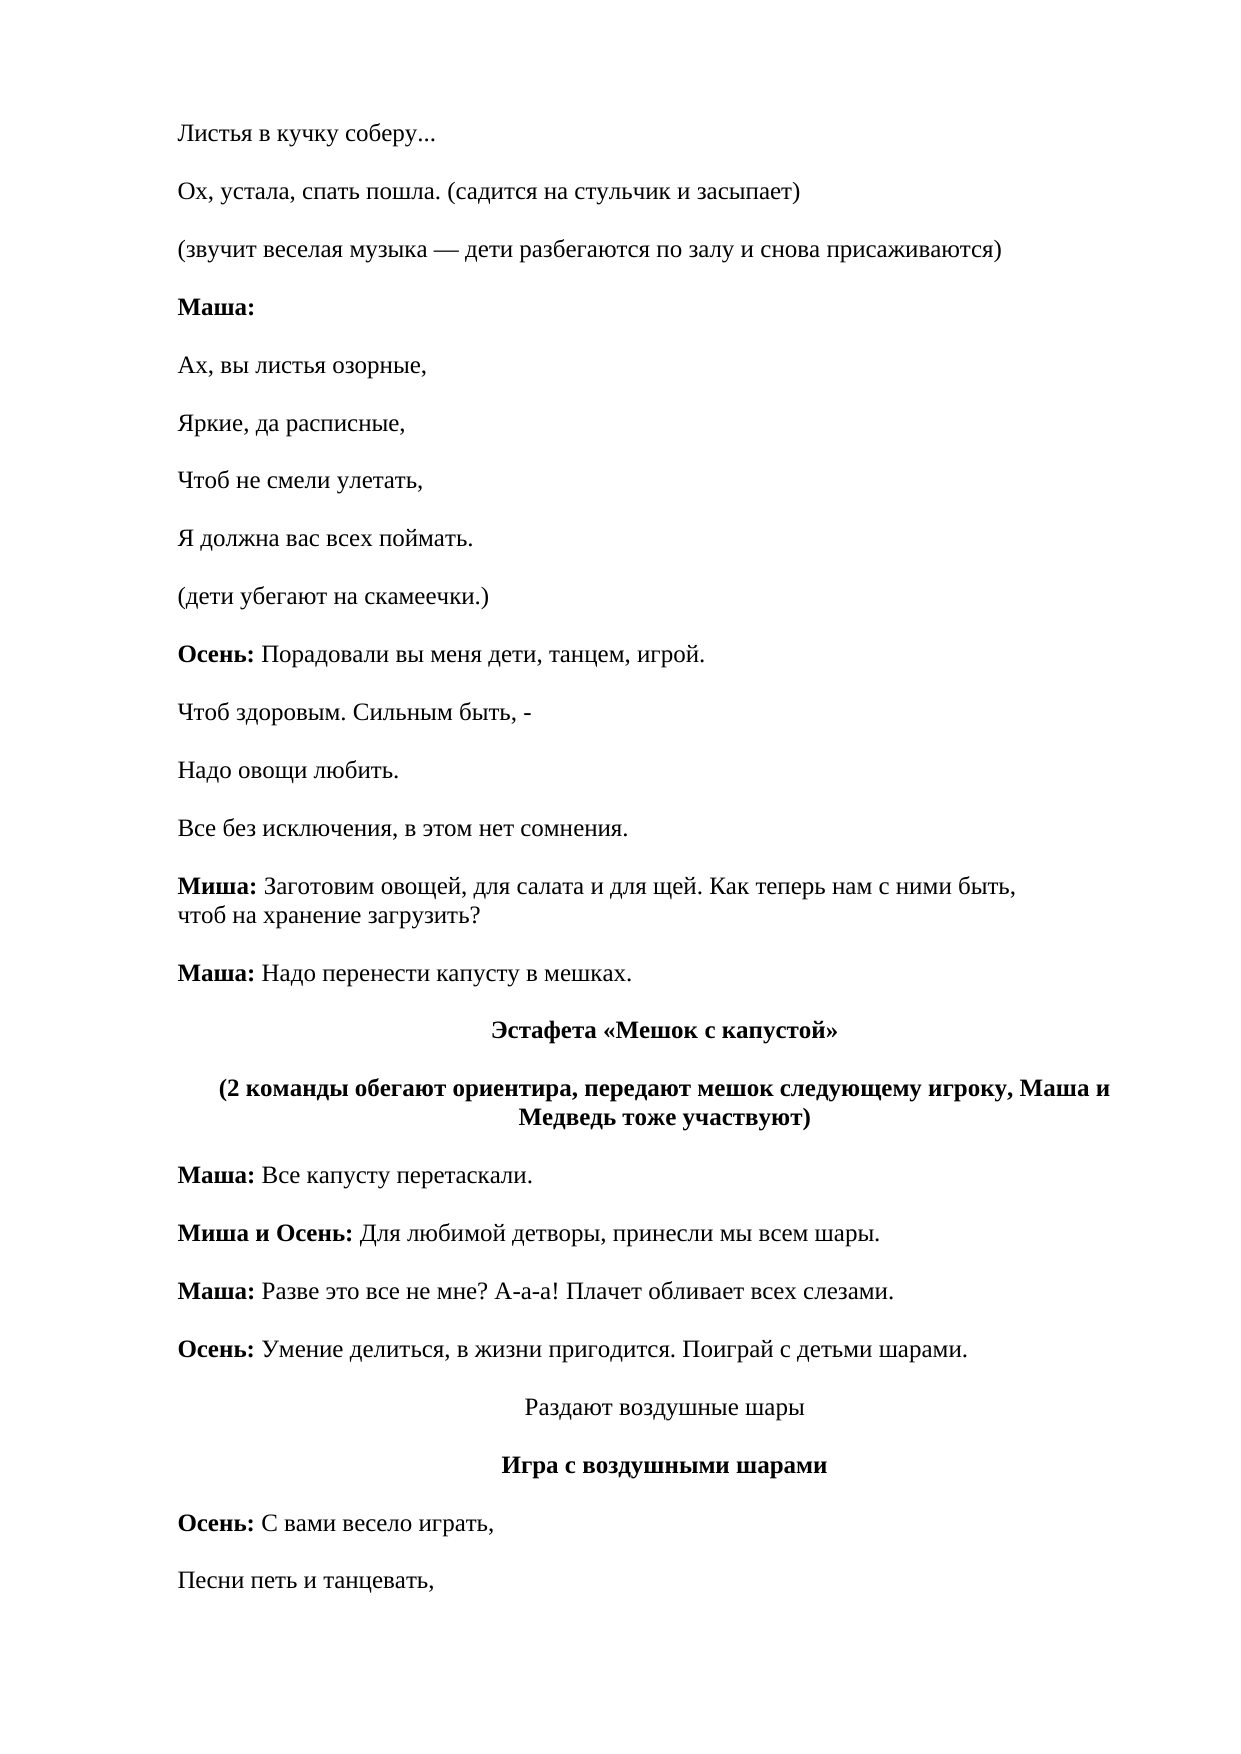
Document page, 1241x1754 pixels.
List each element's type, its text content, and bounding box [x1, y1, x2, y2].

text Осень: Порадовали вы меня дети, танцем, игрой. [177, 639, 1152, 668]
text Листья в кучку соберу... [177, 118, 1152, 147]
text Чтоб здоровым. Сильным быть, - [177, 697, 1152, 726]
text Маша: Надо перенести капусту в мешках. [177, 958, 1152, 986]
text Игра с воздушными шарами [177, 1450, 1152, 1478]
text Миша: Заготовим овощей, для салата и для щей. Как теперь нам с ними быть, чтоб на хранение загрузить? [177, 871, 1152, 928]
text Эстафета «Мешок с капустой» [177, 1016, 1152, 1044]
text Песни петь и танцевать, [177, 1566, 1152, 1594]
text Осень: С вами весело играть, [177, 1508, 1152, 1536]
text Ох, устала, спать пошла. (садится на стульчик и засыпает) [177, 176, 1152, 205]
text Маша: [177, 292, 1152, 321]
text Надо овощи любить. [177, 755, 1152, 784]
text Раздают воздушные шары [177, 1392, 1152, 1421]
text (2 команды обегают ориентира, передают мешок следующему игроку, Маша и Медведь тоже участвуют) [177, 1073, 1152, 1131]
text Я должна вас всех поймать. [177, 523, 1152, 552]
text Чтоб не смели улетать, [177, 466, 1152, 494]
text Миша и Осень: Для любимой детворы, принесли мы всем шары. [177, 1218, 1152, 1247]
text Осень: Умение делиться, в жизни пригодится. Поиграй с детьми шарами. [177, 1334, 1152, 1363]
text (дети убегают на скамеечки.) [177, 581, 1152, 610]
text Маша: Все капусту перетаскали. [177, 1160, 1152, 1189]
text Ах, вы листья озорные, [177, 350, 1152, 378]
text Яркие, да расписные, [177, 408, 1152, 436]
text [177, 234, 1152, 263]
text Маша: Разве это все не мне? А-а-а! Плачет обливает всех слезами. [177, 1276, 1152, 1305]
text Все без исключения, в этом нет сомнения. [177, 813, 1152, 842]
